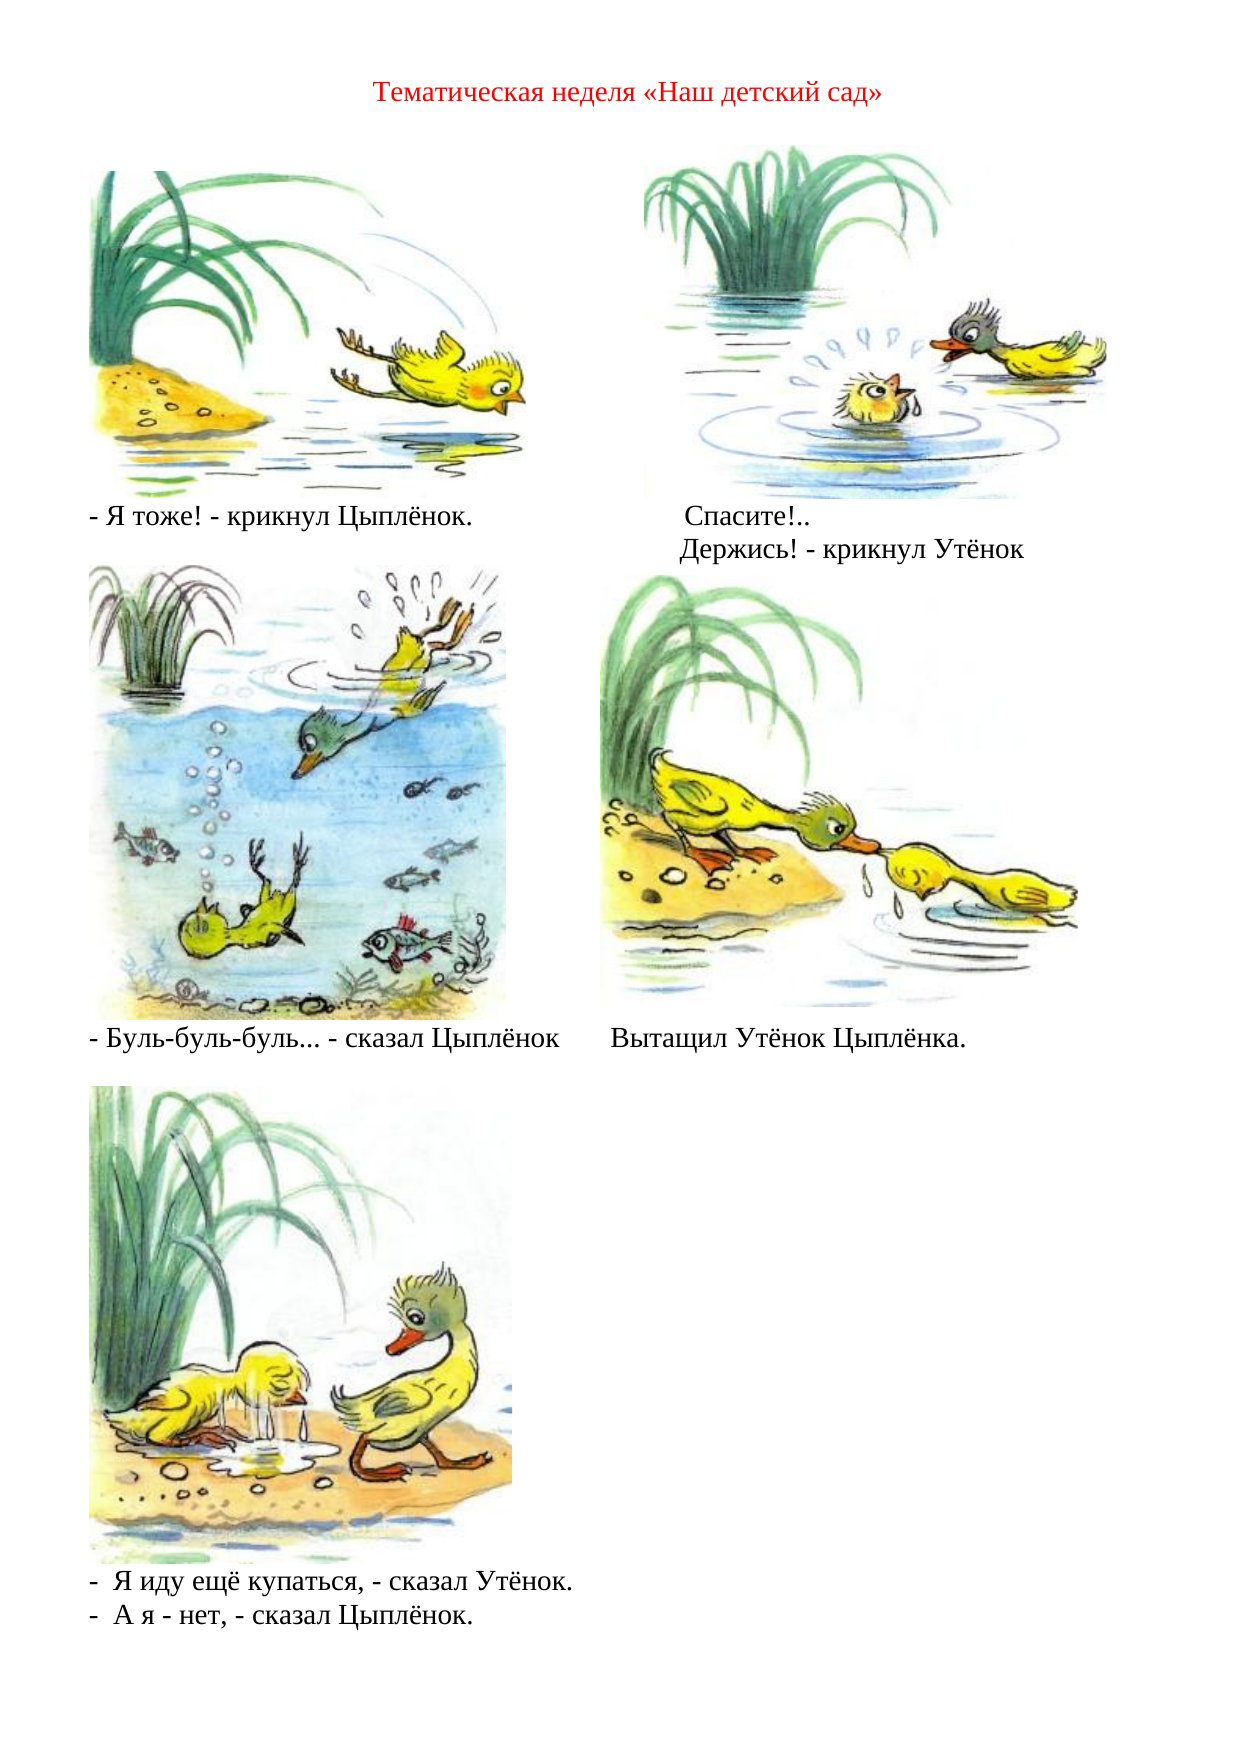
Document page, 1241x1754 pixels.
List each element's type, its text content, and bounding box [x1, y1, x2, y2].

text - Я тоже! - крикнул Цыплёнок. Спасите!.. [89, 498, 1167, 531]
text Держись! - крикнул Утёнок [89, 531, 1167, 565]
text - Буль-буль-буль... - сказал Цыплёнок Вытащил Утёнок Цыплёнка. [89, 1020, 1167, 1053]
picture [88, 171, 527, 498]
picture [600, 575, 1079, 1007]
picture [643, 145, 1107, 499]
picture [88, 1086, 513, 1564]
text - Я иду ещё купаться, - сказал Утёнок. - А я - нет, - сказал Цыплёнок. [89, 1563, 1167, 1630]
picture [88, 565, 506, 1020]
